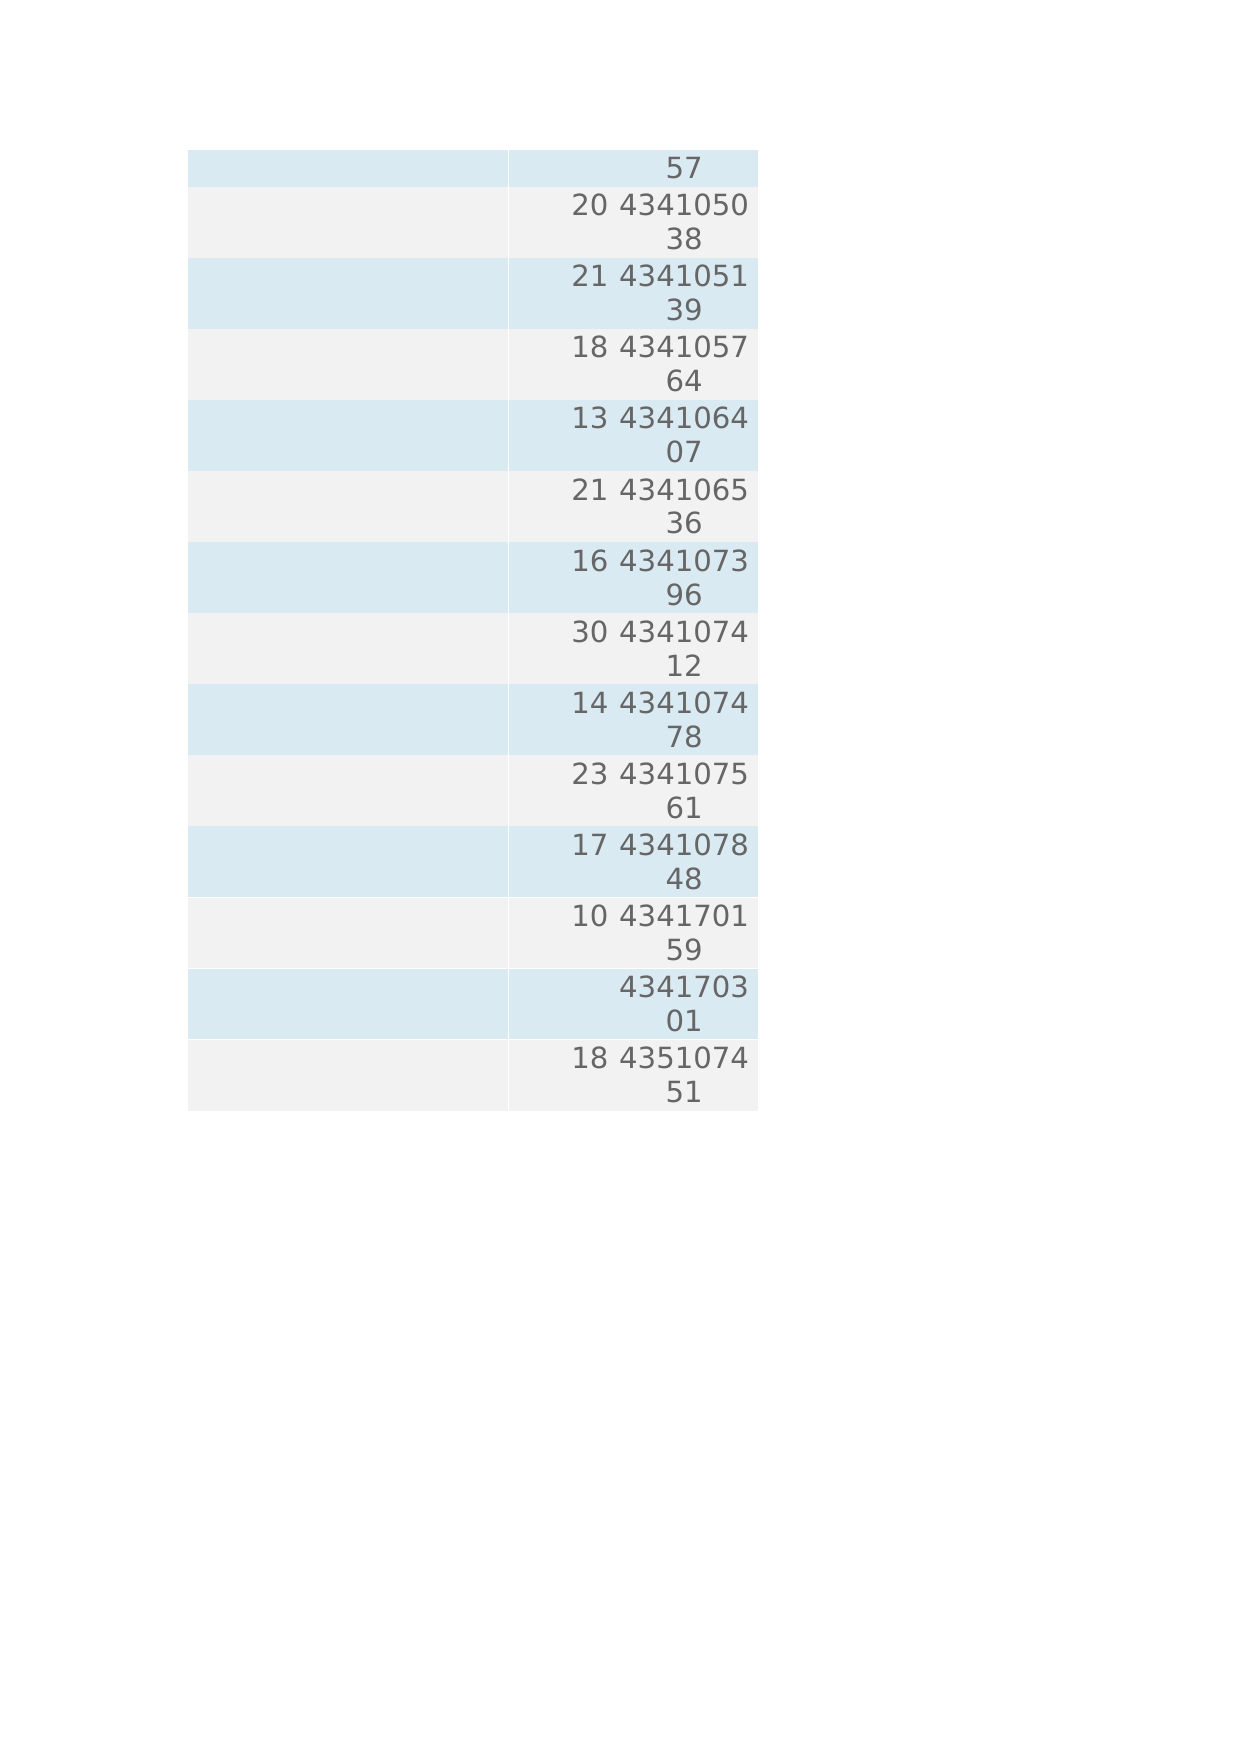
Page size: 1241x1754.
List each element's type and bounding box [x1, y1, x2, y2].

table_cell [188, 150, 1053, 1111]
